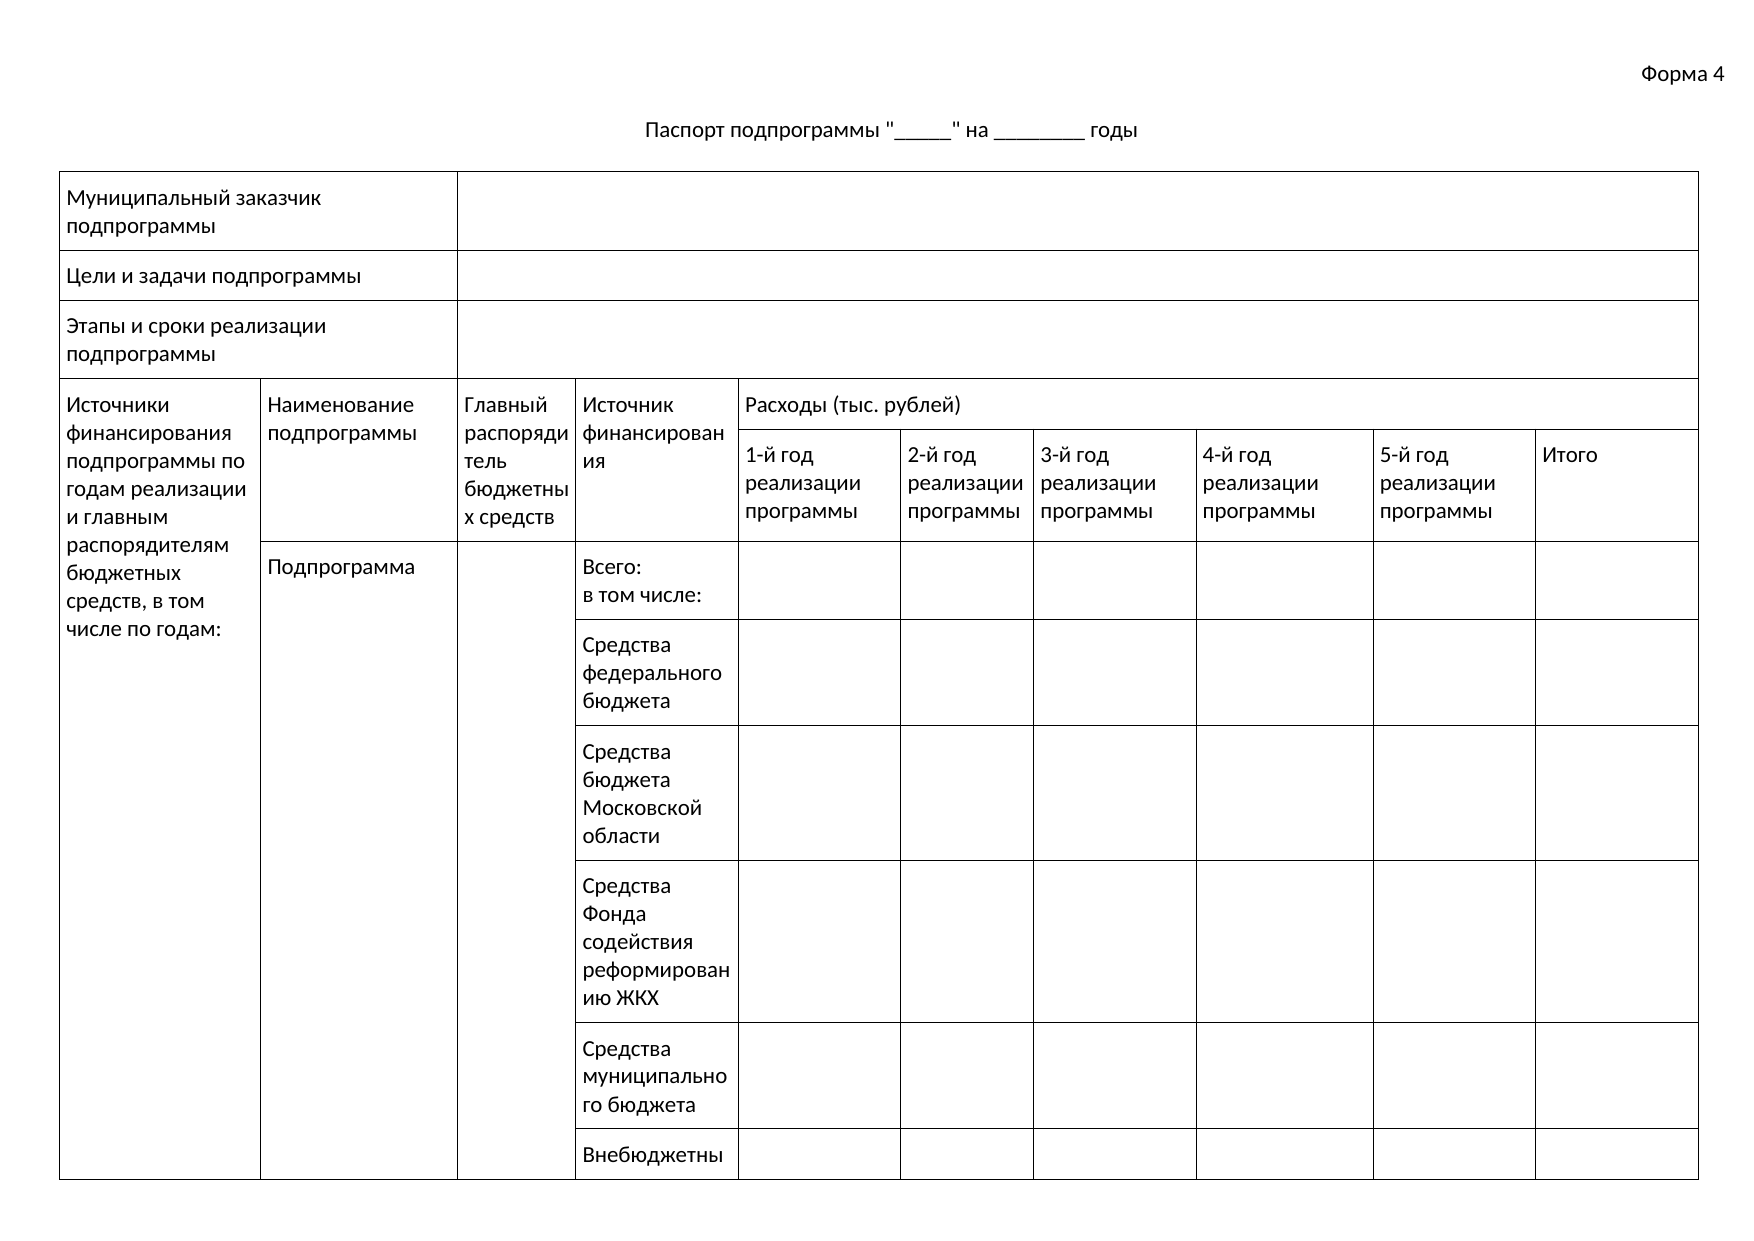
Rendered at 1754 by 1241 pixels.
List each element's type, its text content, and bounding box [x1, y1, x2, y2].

table_cell [901, 861, 1033, 1022]
text Паспорт подпрограммы "_____" на ________ годы [59, 115, 1724, 143]
table_cell [458, 301, 1698, 378]
table_cell 4-й год реализации программы [1197, 430, 1373, 541]
table_cell 3-й год реализации программы [1034, 430, 1196, 541]
table_cell [901, 726, 1033, 859]
table_cell Цели и задачи подпрограммы [60, 251, 457, 300]
table_cell Наименование подпрограммы [261, 379, 457, 541]
table_cell [1374, 726, 1535, 859]
table_cell [1536, 726, 1698, 859]
table_cell [739, 861, 900, 1022]
table_cell [1536, 861, 1698, 1022]
table_cell Средства муниципального бюджета [576, 1023, 738, 1128]
table_cell [1536, 542, 1698, 619]
table_header Муниципальный заказчик подпрограммы [60, 172, 457, 249]
table_cell [901, 542, 1033, 619]
table_cell [1034, 726, 1196, 859]
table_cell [576, 1129, 738, 1179]
table_cell Источник финансирования [576, 379, 738, 541]
table_cell [1034, 620, 1196, 725]
table_cell [458, 251, 1698, 300]
table_cell [1034, 542, 1196, 619]
table_cell [1197, 542, 1373, 619]
table_cell [1034, 861, 1196, 1022]
table_cell Средства бюджета Московской области [576, 726, 738, 859]
table_cell [1374, 1129, 1535, 1179]
table_cell [1197, 620, 1373, 725]
table_cell [1374, 1023, 1535, 1128]
table_cell Подпрограмма [261, 542, 457, 1179]
table_cell [739, 726, 900, 859]
table_cell [739, 1023, 900, 1128]
table_cell Итого [1536, 430, 1698, 541]
table_cell [739, 1129, 900, 1179]
table_cell [1536, 1023, 1698, 1128]
table_cell Этапы и сроки реализации подпрограммы [60, 301, 457, 378]
table_cell Средства Фонда содействия реформированию ЖКХ [576, 861, 738, 1022]
table_cell [1197, 726, 1373, 859]
table_cell Источники финансирования подпрограммы по годам реализации и главным распорядителям бюджетных средств, в том числе по годам: [60, 379, 260, 1179]
table_cell [901, 1023, 1033, 1128]
table_cell Расходы (тыс. рублей) [739, 379, 1698, 428]
table_cell [1536, 620, 1698, 725]
table_cell [1034, 1129, 1196, 1179]
table_cell [1374, 620, 1535, 725]
table_cell [901, 1129, 1033, 1179]
table_cell [1197, 861, 1373, 1022]
table_cell 1-й год реализации программы [739, 430, 900, 541]
table_cell [1374, 861, 1535, 1022]
table_cell Главный распорядитель бюджетных средств [458, 379, 575, 541]
table_cell [458, 542, 575, 1179]
text Форма 4 [59, 59, 1724, 87]
table_cell [739, 542, 900, 619]
table_cell 5-й год реализации программы [1374, 430, 1535, 541]
table_cell [1034, 1023, 1196, 1128]
table_cell Всего: в том числе: [576, 542, 738, 619]
table_cell [1197, 1129, 1373, 1179]
table_header [458, 172, 1698, 249]
table_cell [901, 620, 1033, 725]
table_cell Средства федерального бюджета [576, 620, 738, 725]
table_cell [739, 620, 900, 725]
table_cell 2-й год реализации программы [901, 430, 1033, 541]
table_cell [1197, 1023, 1373, 1128]
table_cell [1374, 542, 1535, 619]
table_cell [1536, 1129, 1698, 1179]
